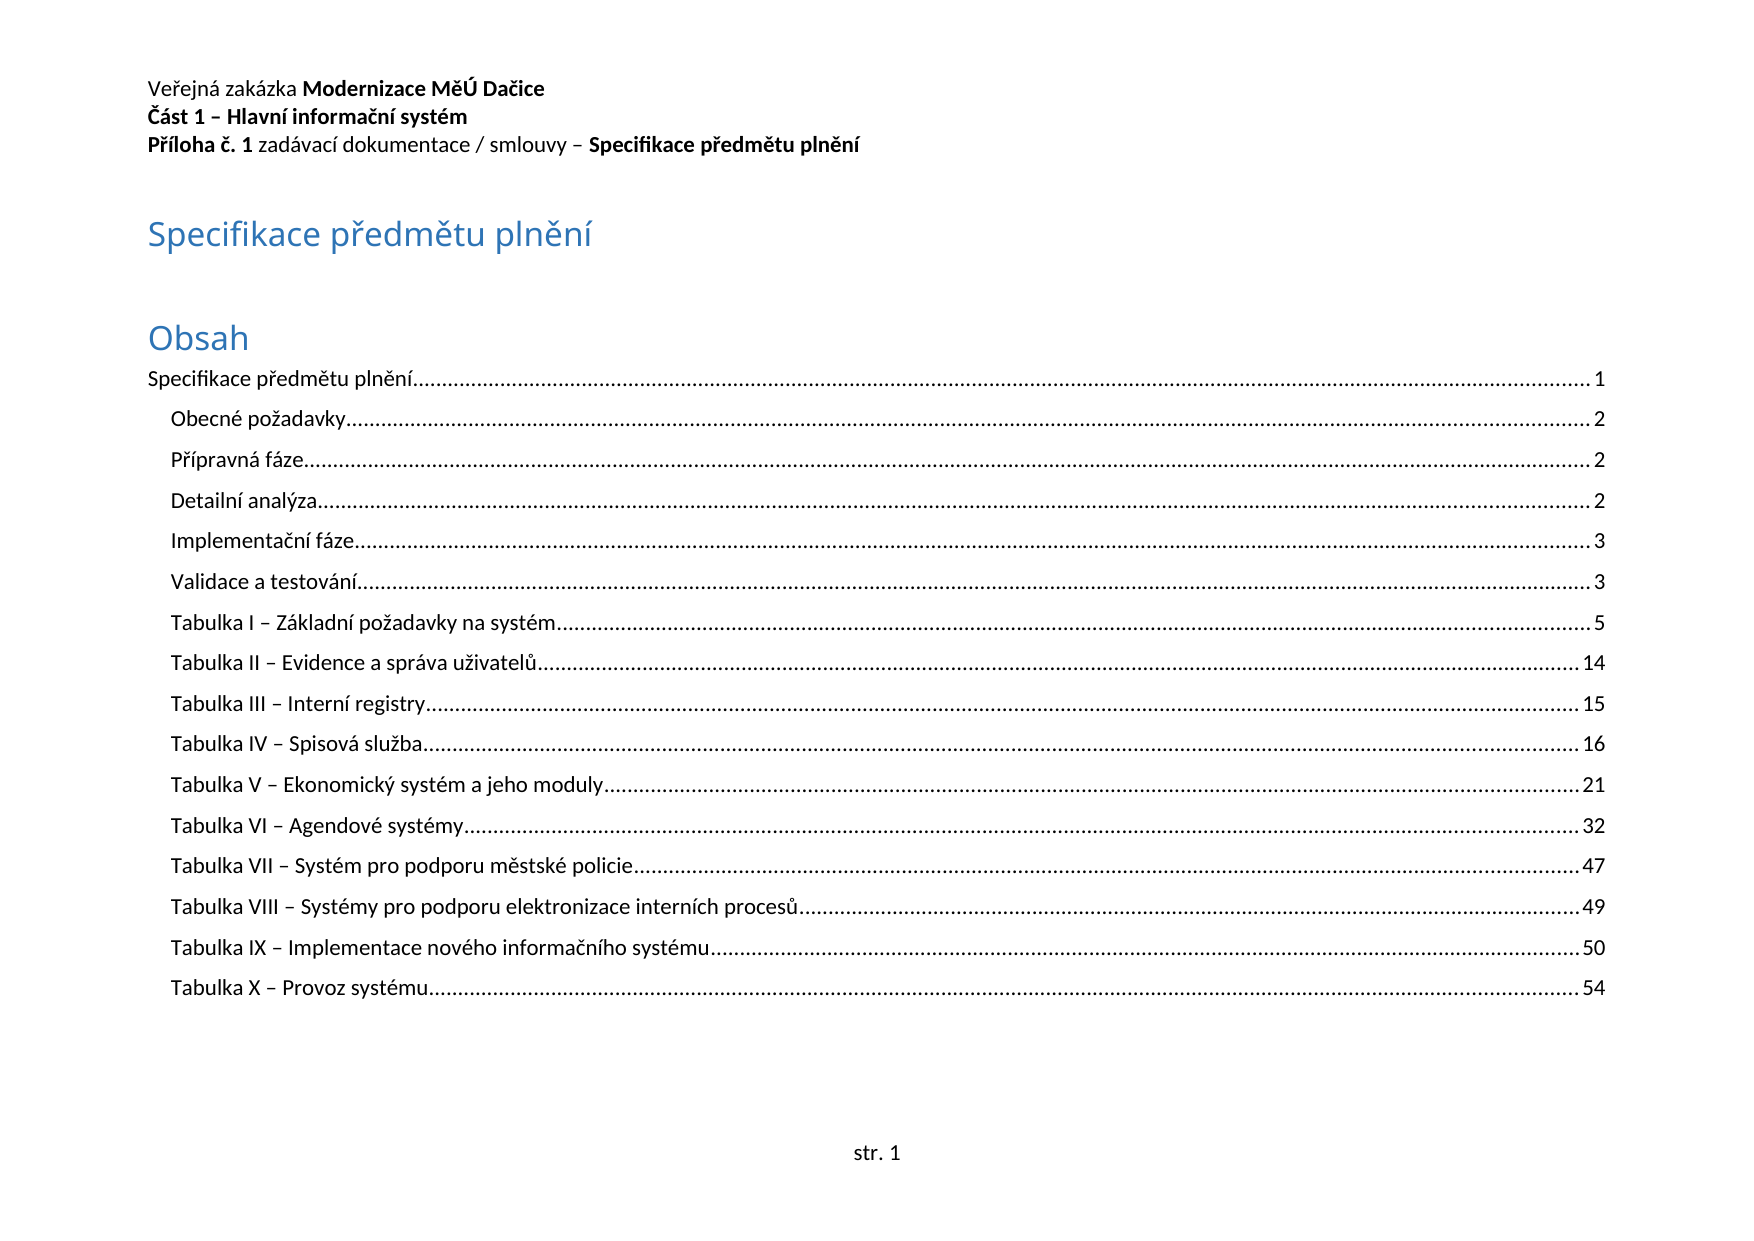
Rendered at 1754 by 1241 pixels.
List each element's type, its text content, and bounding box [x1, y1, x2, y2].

subtitle Specifikace předmětu plnění [148, 211, 1606, 256]
